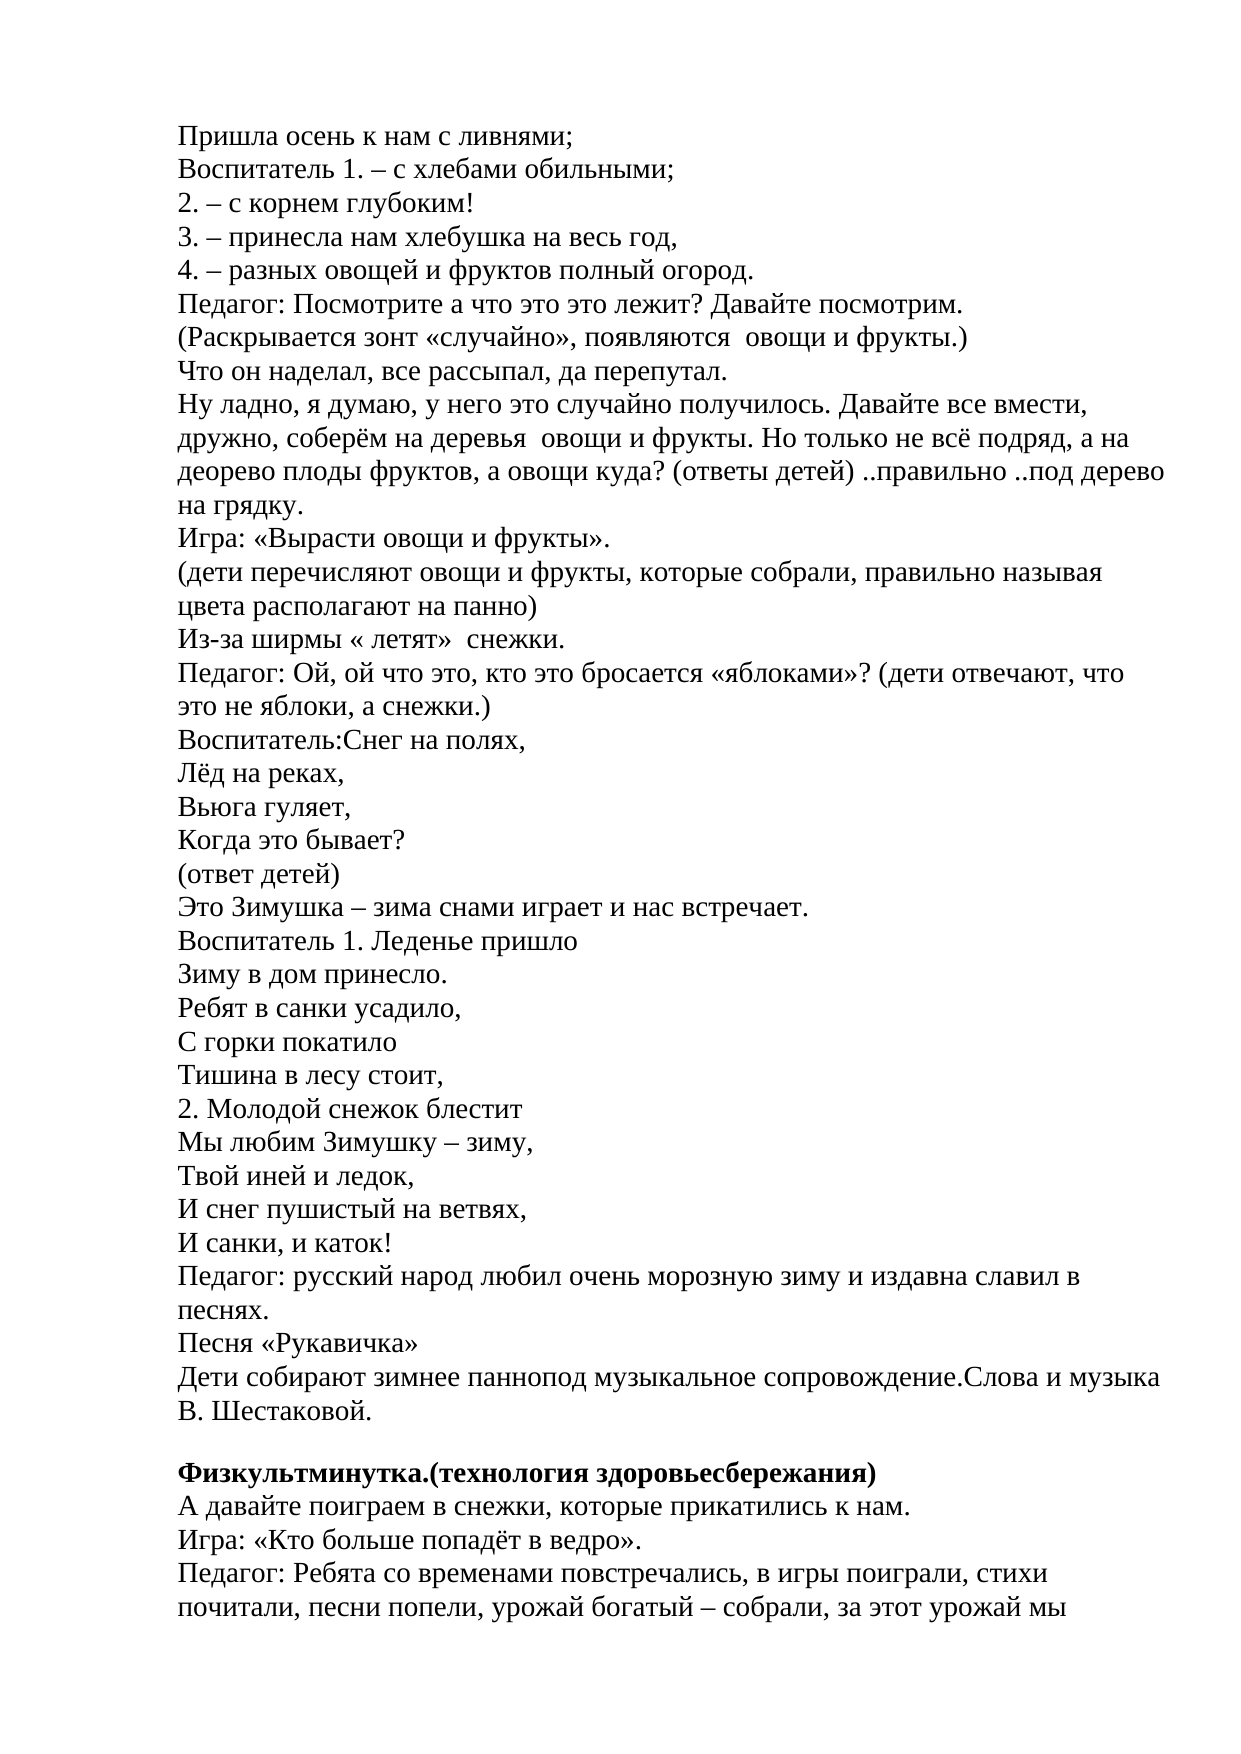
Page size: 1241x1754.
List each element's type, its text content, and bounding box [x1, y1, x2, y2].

text Воспитатель 1. – с хлебами обильными; [177, 152, 1167, 185]
text Ну ладно, я думаю, у него это случайно получилось. Давайте все вмести, дружно, соберём на деревья овощи и фрукты. Но только не всё подряд, а на деорево плоды фруктов, а овощи куда? (ответы детей) ..правильно ..под дерево на грядку. [177, 386, 1167, 521]
text И снег пушистый на ветвях, [177, 1191, 1167, 1225]
text Из-за ширмы « летят» снежки. [177, 621, 1167, 655]
text (дети перечисляют овощи и фрукты, которые собрали, правильно называя цвета располагают на панно) [177, 554, 1167, 621]
text Лёд на реках, [177, 755, 1167, 789]
text Когда это бывает? [177, 822, 1167, 856]
text Это Зимушка – зима снами играет и нас встречает. [177, 889, 1167, 923]
text Твой иней и ледок, [177, 1158, 1167, 1191]
text 2. – с корнем глубоким! [177, 185, 1167, 219]
text Воспитатель:Снег на полях, [177, 722, 1167, 755]
text Зиму в дом принесло. [177, 957, 1167, 990]
text Физкультминутка.(технология здоровьесбережания) [177, 1455, 1167, 1488]
text Тишина в лесу стоит, [177, 1057, 1167, 1091]
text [177, 1556, 1167, 1623]
text 3. – принесла нам хлебушка на весь год, [177, 219, 1167, 252]
text Ребят в санки усадило, [177, 990, 1167, 1024]
text Мы любим Зимушку – зиму, [177, 1124, 1167, 1158]
text Воспитатель 1. Леденье пришло [177, 923, 1167, 957]
text Игра: «Кто больше попадёт в ведро». [177, 1522, 1167, 1556]
text Песня «Рукавичка» [177, 1326, 1167, 1359]
text А давайте поиграем в снежки, которые прикатились к нам. [177, 1488, 1167, 1522]
text Что он наделал, все рассыпал, да перепутал. [177, 353, 1167, 386]
text (ответ детей) [177, 856, 1167, 889]
text 4. – разных овощей и фруктов полный огород. [177, 252, 1167, 286]
text 2. Молодой снежок блестит [177, 1091, 1167, 1124]
text Пришла осень к нам с ливнями; [177, 118, 1167, 152]
text Дети собирают зимнее паннопод музыкальное сопровождение.Слова и музыка В. Шестаковой. [177, 1359, 1167, 1426]
text Педагог: Посмотрите а что это это лежит? Давайте посмотрим. [177, 286, 1167, 319]
text С горки покатило [177, 1024, 1167, 1057]
text Педагог: русский народ любил очень морозную зиму и издавна славил в песнях. [177, 1258, 1167, 1326]
text (Раскрывается зонт «случайно», появляются овощи и фрукты.) [177, 319, 1167, 353]
text И санки, и каток! [177, 1225, 1167, 1258]
text Вьюга гуляет, [177, 789, 1167, 822]
text Игра: «Вырасти овощи и фрукты». [177, 521, 1167, 554]
text Педагог: Ой, ой что это, кто это бросается «яблоками»? (дети отвечают, что это не яблоки, а снежки.) [177, 655, 1167, 722]
